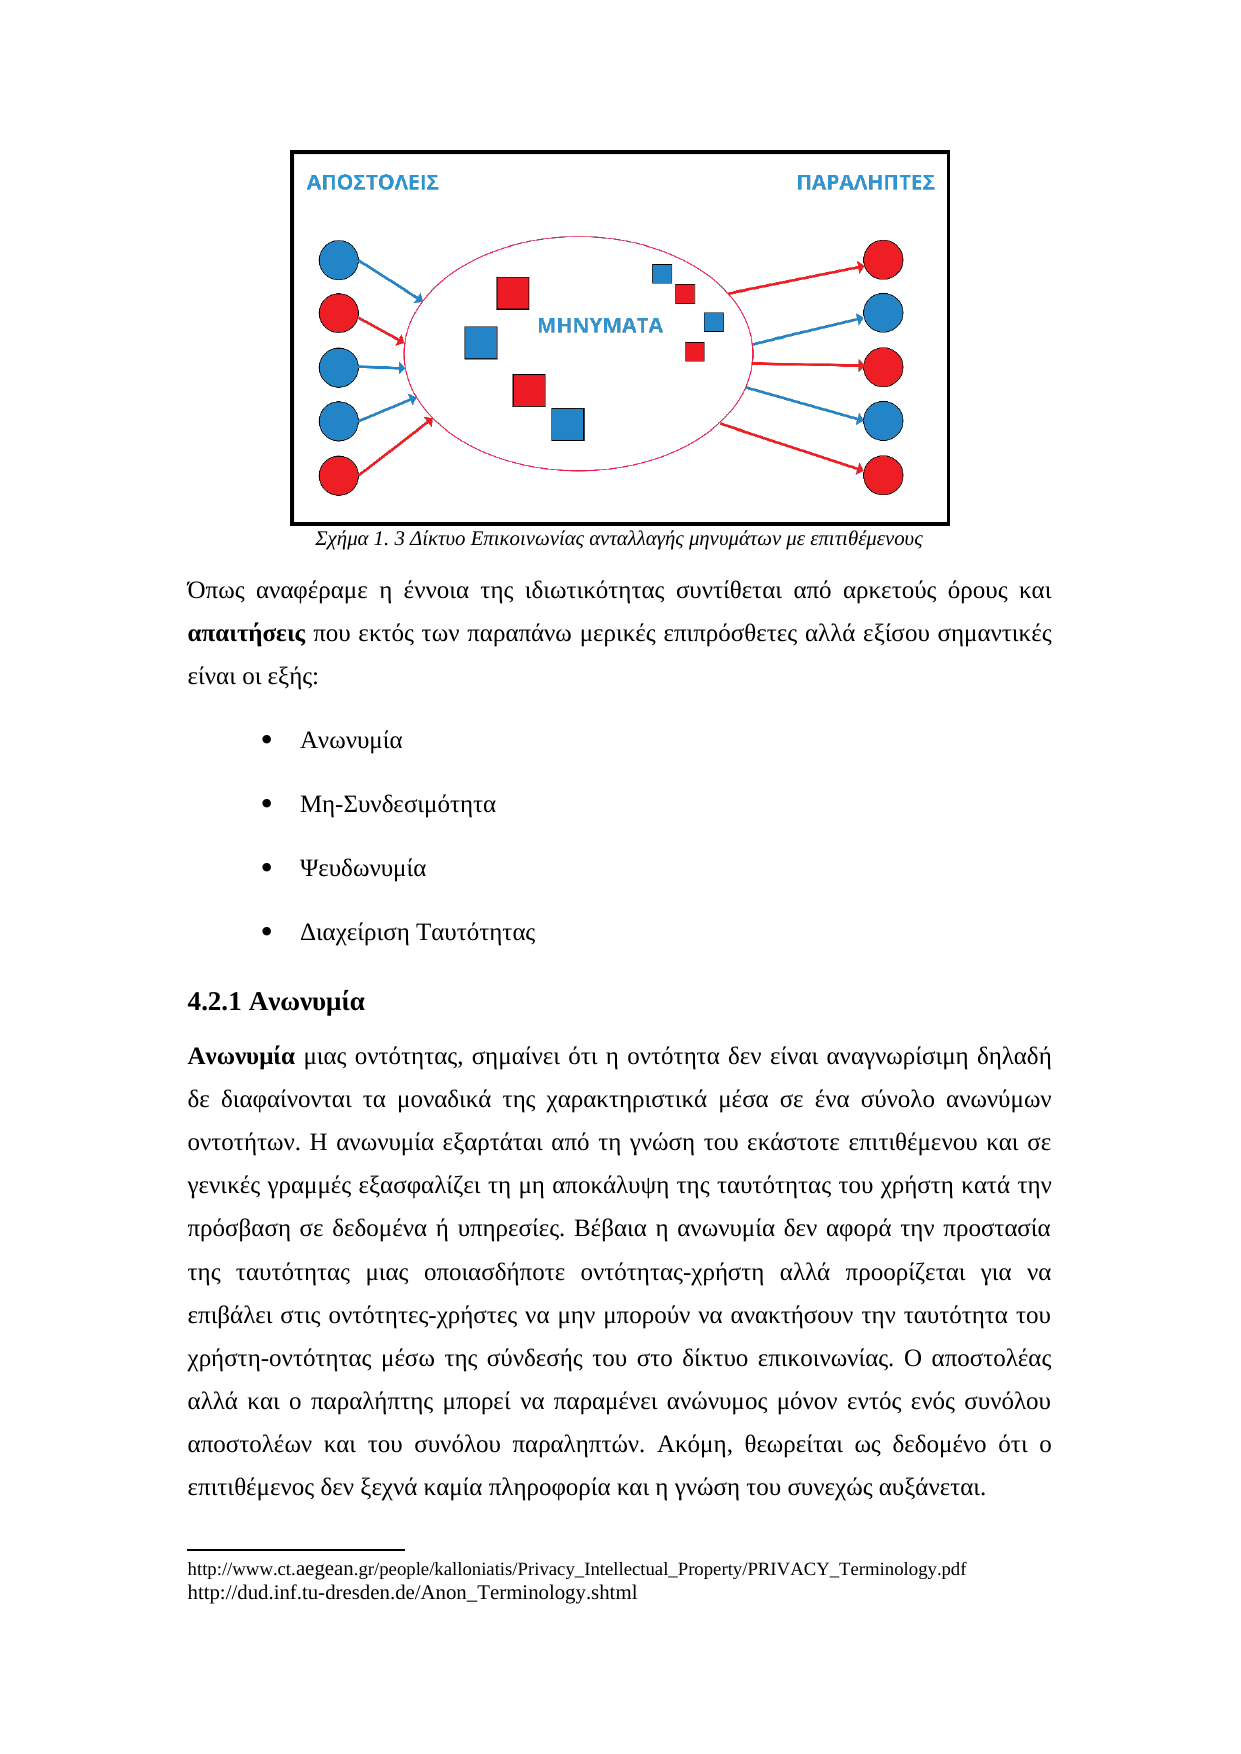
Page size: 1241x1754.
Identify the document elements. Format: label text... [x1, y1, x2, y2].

list Διαχείριση Ταυτότητας [262, 917, 1053, 946]
list Ψευδωνυμία [262, 853, 1053, 882]
text Ανωνυμία μιας οντότητας, σημαίνει ότι η οντότητα δεν είναι αναγνωρίσιμη δηλαδή δε διαφαίνονται τα μοναδικά της χαρακτηριστικά μέσα σε ένα σύνολο ανωνύμων οντοτήτων. Η ανωνυμία εξαρτάται από τη γνώση του εκάστοτε επιτιθέμενου και σε γενικές γραμμές εξασφαλίζει τη μη αποκάλυψη της ταυτότητας του χρήστη κατά την πρόσβαση σε δεδομένα ή υπηρεσίες. Βέβαια η ανωνυμία δεν αφορά την προστασία της ταυτότητας μιας οποιασδήποτε οντότητας-χρήστη αλλά προορίζεται για να επιβάλει στις οντότητες-χρήστες να μην μπορούν να ανακτήσουν την ταυτότητα του χρήστη-οντότητας μέσω της σύνδεσής του στο δίκτυο επικοινωνίας. Ο αποστολέας αλλά και ο παραλήπτης μπορεί να παραμένει ανώνυμος μόνον εντός ενός συνόλου αποστολέων και του συνόλου παραληπτών. Ακόμη, θεωρείται ως δεδομένο ότι ο επιτιθέμενος δεν ξεχνά καμία πληροφορία και η γνώση του συνεχώς αυξάνεται. [187, 1041, 1053, 1501]
picture [293, 153, 947, 522]
text Όπως αναφέραμε η έννοια της ιδιωτικότητας συντίθεται από αρκετούς όρους και απαιτήσεις που εκτός των παραπάνω μερικές επιπρόσθετες αλλά εξίσου σημαντικές είναι οι εξής: [187, 575, 1053, 690]
list Μη-Συνδεσιμότητα [262, 789, 1053, 818]
subtitle Ανωνυμία [187, 985, 1053, 1016]
list Ανωνυμία [262, 725, 1053, 754]
